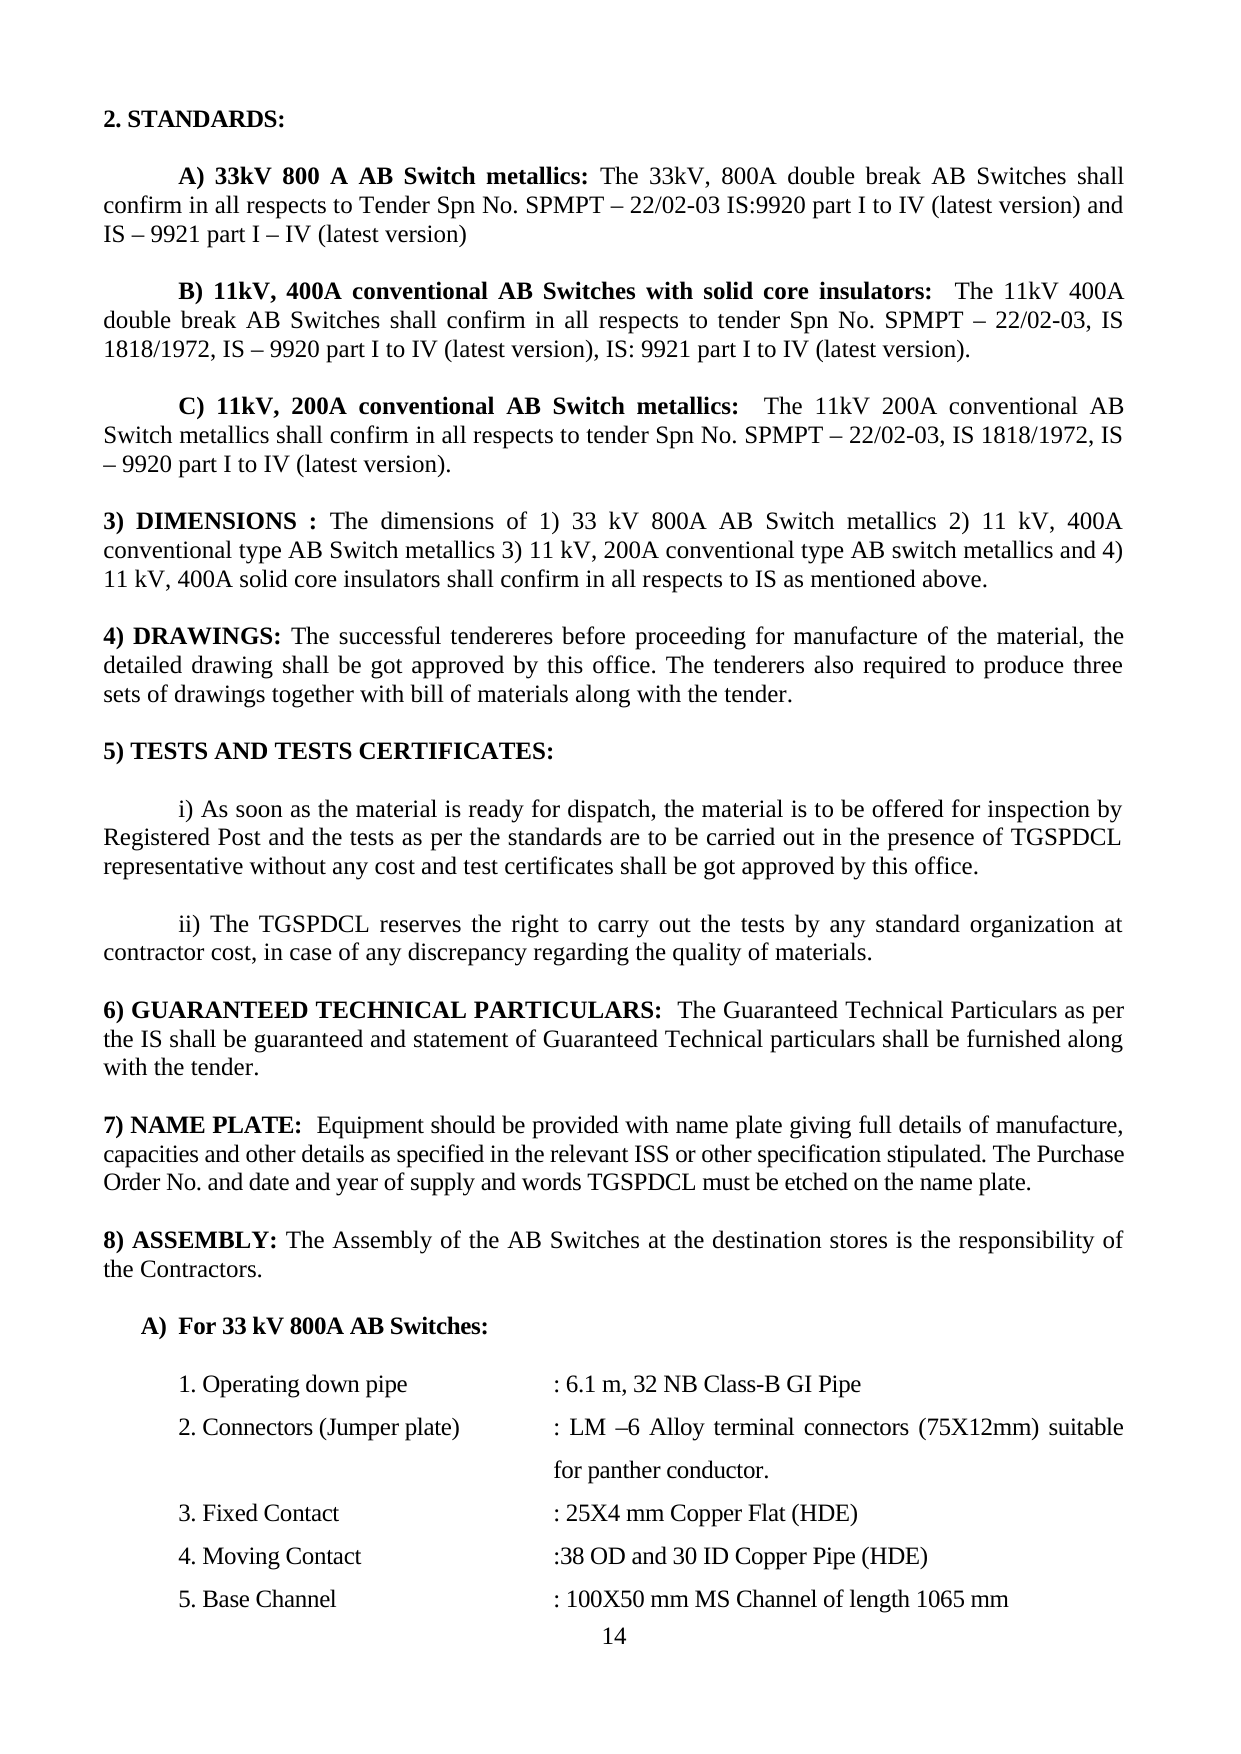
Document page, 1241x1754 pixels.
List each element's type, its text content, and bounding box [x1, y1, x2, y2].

text 4) DRAWINGS: The successful tendereres before proceeding for manufacture of the material, the detailed drawing shall be got approved by this office. The tenderers also required to produce three sets of drawings together with bill of materials along with the tender. [103, 621, 1125, 707]
text 3) DIMENSIONS : The dimensions of 1) 33 kV 800A AB Switch metallics 2) 11 kV, 400A conventional type AB Switch metallics 3) 11 kV, 200A conventional type AB switch metallics and 4) 11 kV, 400A solid core insulators shall confirm in all respects to IS as mentioned above. [103, 506, 1125, 592]
text 5) TESTS AND TESTS CERTIFICATES: [103, 736, 1125, 765]
text 4. Moving Contact :38 OD and 30 ID Copper Pipe (HDE) [178, 1541, 1127, 1570]
text i) As soon as the material is ready for dispatch, the material is to be offered for inspection by Registered Post and the tests as per the standards are to be carried out in the presence of TGSPDCL representative without any cost and test certificates shall be got approved by this office. [103, 794, 1125, 880]
text 8) ASSEMBLY: The Assembly of the AB Switches at the destination stores is the responsibility of the Contractors. [103, 1225, 1125, 1282]
text 2. STANDARDS: [103, 104, 1125, 132]
text 5. Base Channel : 100X50 mm MS Channel of length 1065 mm [178, 1584, 1125, 1613]
text 3. Fixed Contact : 25X4 mm Copper Flat (HDE) [178, 1498, 1125, 1527]
text C) 11kV, 200A conventional AB Switch metallics: The 11kV 200A conventional AB Switch metallics shall confirm in all respects to tender Spn No. SPMPT – 22/02-03, IS 1818/1972, IS – 9920 part I to IV (latest version). [103, 391, 1125, 477]
text 6) GUARANTEED TECHNICAL PARTICULARS: The Guaranteed Technical Particulars as per the IS shall be guaranteed and statement of Guaranteed Technical particulars shall be furnished along with the tender. [103, 995, 1125, 1081]
list For 33 kV 800A AB Switches: [141, 1311, 1125, 1340]
text ii) The TGSPDCL reserves the right to carry out the tests by any standard organization at contractor cost, in case of any discrepancy regarding the quality of materials. [103, 909, 1125, 966]
text B) 11kV, 400A conventional AB Switches with solid core insulators: The 11kV 400A double break AB Switches shall confirm in all respects to tender Spn No. SPMPT – 22/02-03, IS 1818/1972, IS – 9920 part I to IV (latest version), IS: 9921 part I to IV (latest version). [103, 276, 1125, 362]
text 2. Connectors (Jumper plate) : LM –6 Alloy terminal connectors (75X12mm) suitable for panther conductor. [178, 1412, 1125, 1484]
text A) 33kV 800 A AB Switch metallics: The 33kV, 800A double break AB Switches shall confirm in all respects to Tender Spn No. SPMPT – 22/02-03 IS:9920 part I to IV (latest version) and IS – 9921 part I – IV (latest version) [103, 161, 1125, 247]
text 7) NAME PLATE: Equipment should be provided with name plate giving full details of manufacture, capacities and other details as specified in the relevant ISS or other specification stipulated. The Purchase Order No. and date and year of supply and words TGSPDCL must be etched on the name plate. [103, 1110, 1125, 1196]
text 1. Operating down pipe : 6.1 m, 32 NB Class-B GI Pipe [178, 1369, 1125, 1397]
